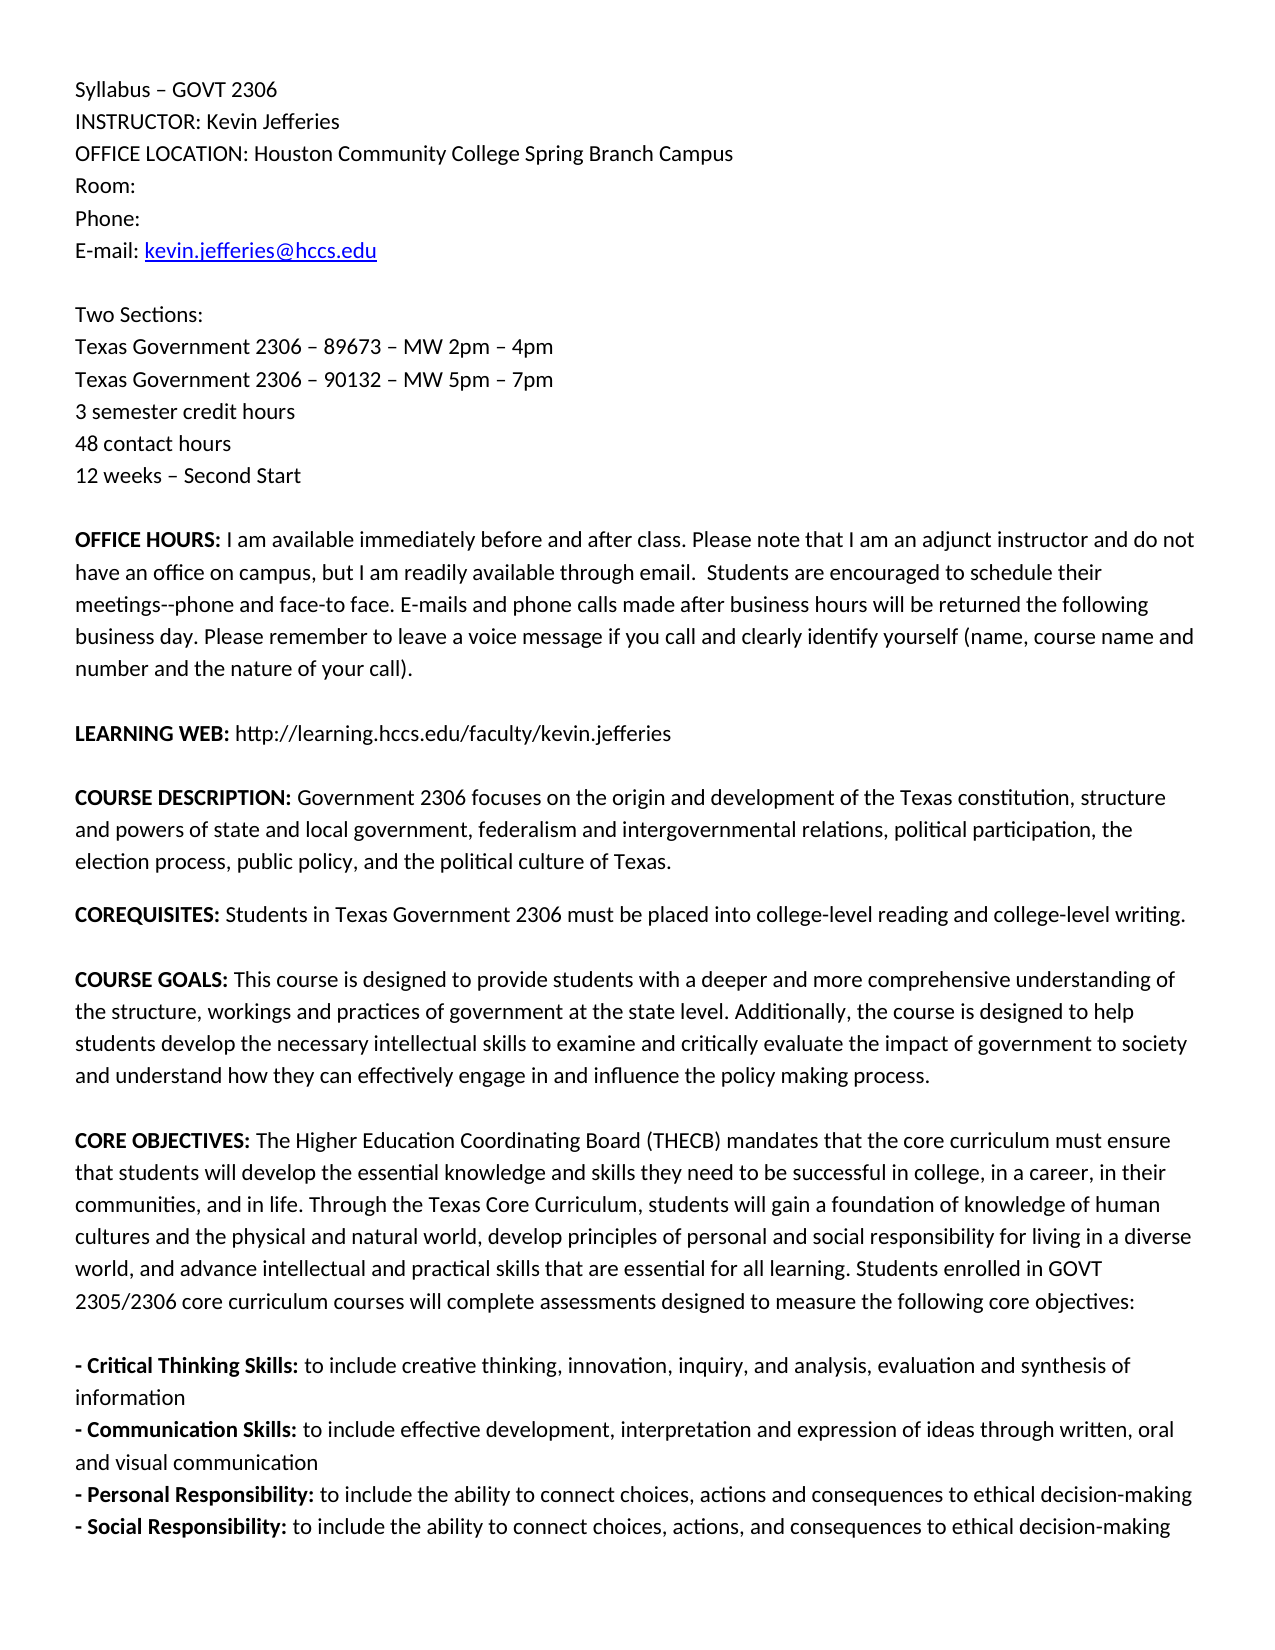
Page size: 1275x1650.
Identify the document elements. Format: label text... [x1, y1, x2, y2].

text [75, 901, 1200, 1572]
text Syllabus – GOVT 2306 INSTRUCTOR: Kevin Jefferies OFFICE LOCATION: Houston Community College Spring Branch Campus Room: Phone: E-mail: kevin.jefferies@hccs.edu Two Sections: Texas Government 2306 – 89673 – MW 2pm – 4pm Texas Government 2306 – 90132 – MW 5pm – 7pm 3 semester credit hours 48 contact hours 12 weeks – Second Start OFFICE HOURS: I am available immediately before and after class. Please note that I am an adjunct instructor and do not have an office on campus, but I am readily available through email. Students are encouraged to schedule their meetings--phone and face-to face. E-mails and phone calls made after business hours will be returned the following business day. Please remember to leave a voice message if you call and clearly identify yourself (name, course name and number and the nature of your call). LEARNING WEB: http://learning.hccs.edu/faculty/kevin.jefferies COURSE DESCRIPTION: Government 2306 focuses on the origin and development of the Texas constitution, structure and powers of state and local government, federalism and intergovernmental relations, political participation, the election process, public policy, and the political culture of Texas. [75, 75, 1200, 876]
